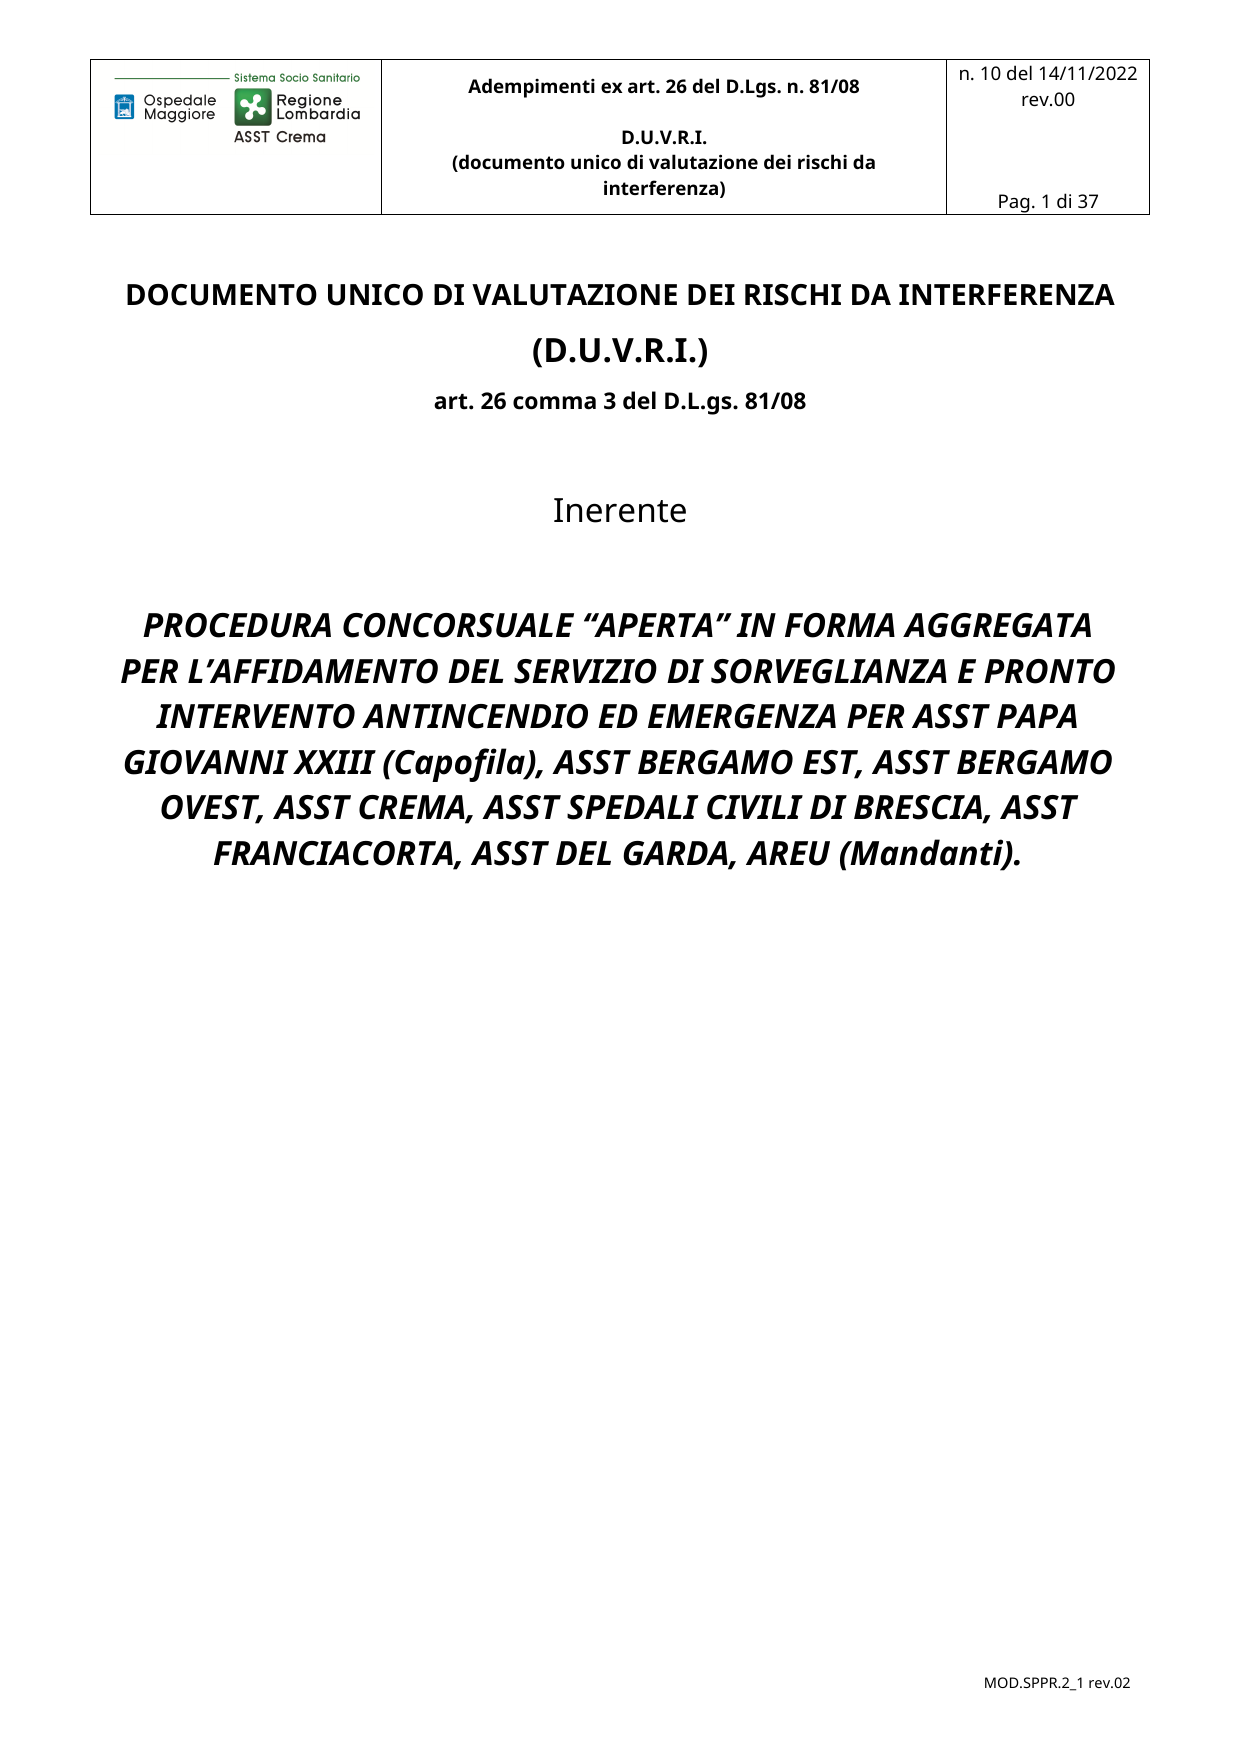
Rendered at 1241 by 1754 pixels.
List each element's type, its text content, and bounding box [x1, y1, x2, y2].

text art. 26 comma 3 del D.L.gs. 81/08 [118, 385, 1122, 416]
text (D.U.V.R.I.) [118, 327, 1122, 372]
text PROCEDURA CONCORSUALE “APERTA” IN FORMA AGGREGATA PER L’AFFIDAMENTO DEL SERVIZIO DI SORVEGLIANZA E PRONTO INTERVENTO ANTINCENDIO ED EMERGENZA PER ASST PAPA GIOVANNI XXIII (Capofila), ASST BERGAMO EST, ASST BERGAMO OVEST, ASST CREMA, ASST SPEDALI CIVILI DI BRESCIA, ASST FRANCIACORTA, ASST DEL GARDA, AREU (Mandanti). [118, 602, 1122, 875]
text Inerente [118, 486, 1122, 532]
text DOCUMENTO UNICO DI VALUTAZIONE DEI RISCHI DA INTERFERENZA [118, 275, 1122, 314]
picture [97, 60, 375, 155]
